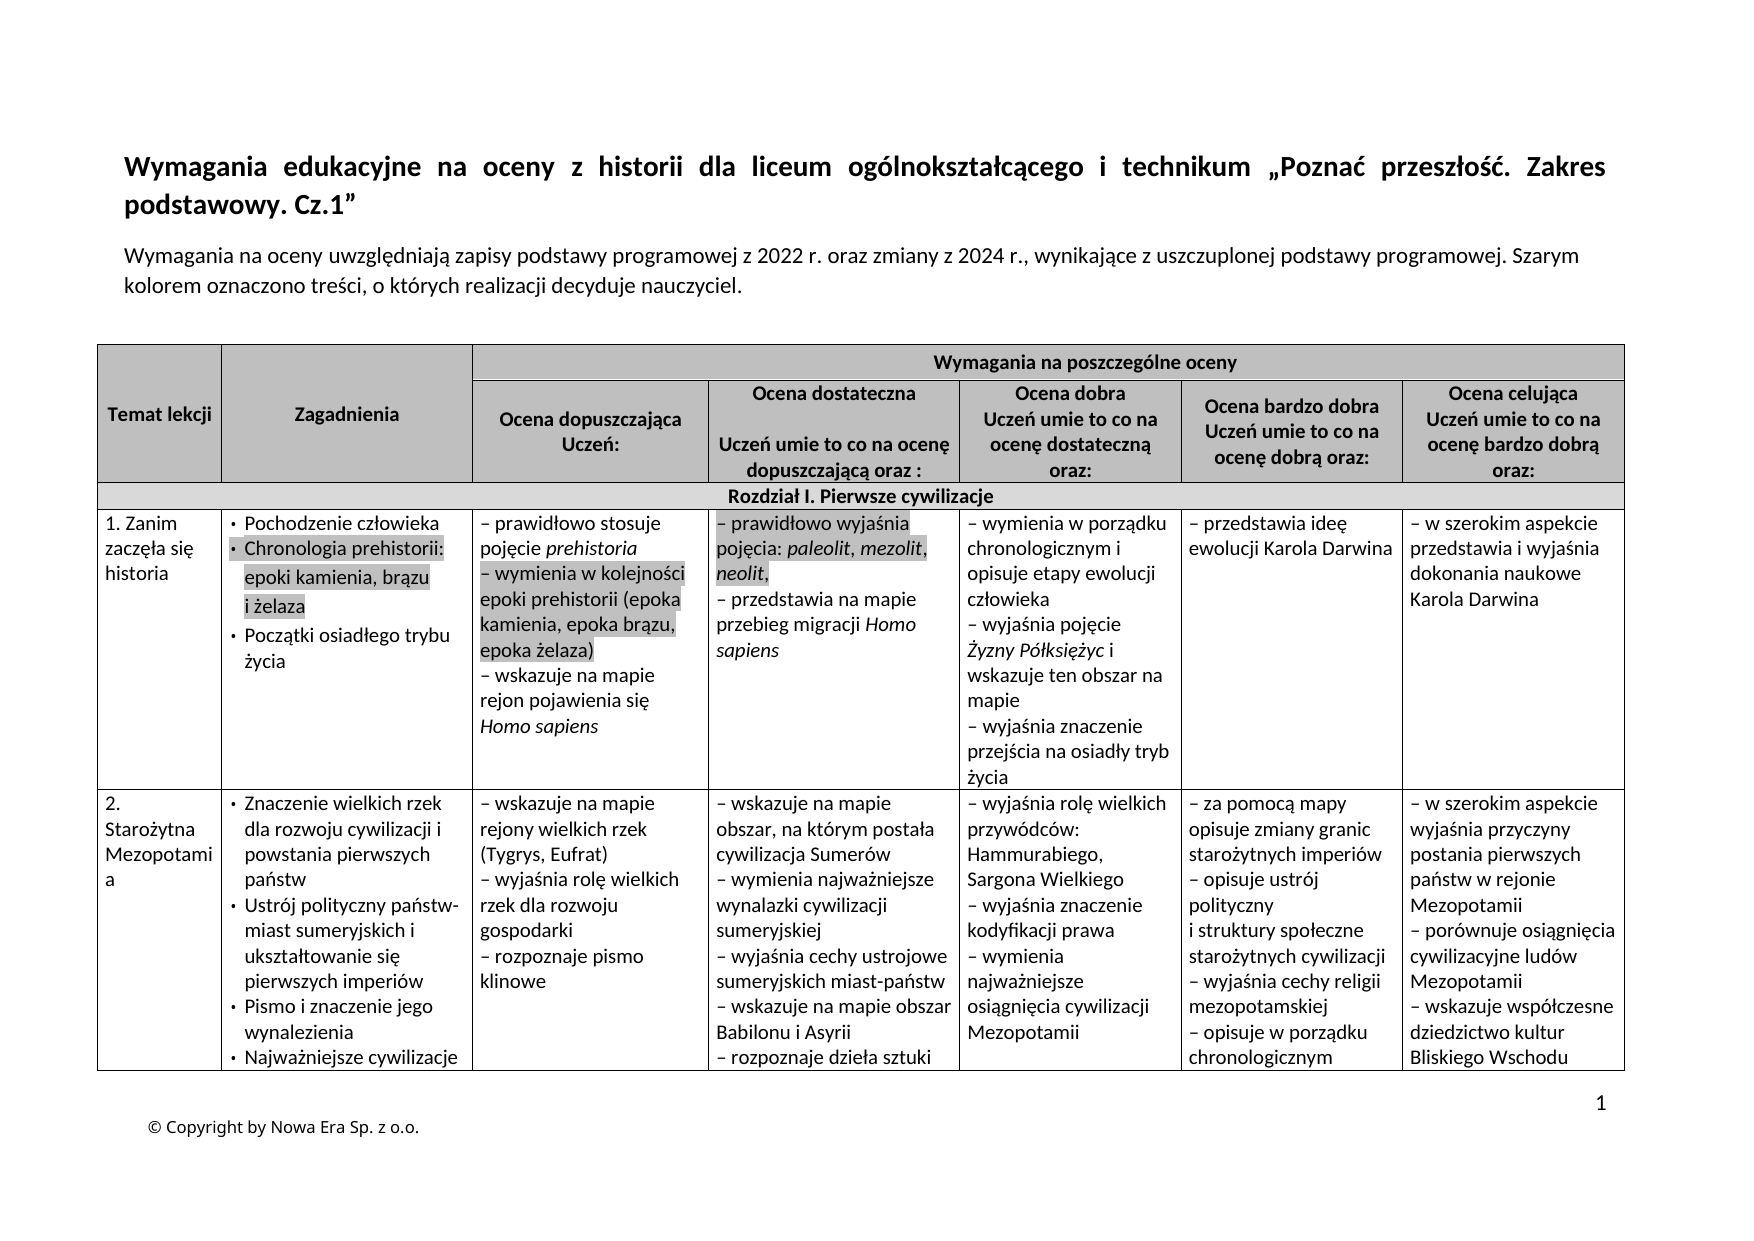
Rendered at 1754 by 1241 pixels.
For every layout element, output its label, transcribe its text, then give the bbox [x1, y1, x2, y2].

table_cell Ocena dostateczna Uczeń umie to co na ocenę dopuszczającą oraz : [709, 381, 959, 482]
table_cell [1182, 790, 1402, 1070]
table_cell Ocena dobra Uczeń umie to co na ocenę dostateczną oraz: [960, 381, 1181, 482]
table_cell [1403, 790, 1624, 1070]
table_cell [473, 790, 708, 1070]
table_cell Ocena bardzo dobra Uczeń umie to co na ocenę dobrą oraz: [1182, 381, 1402, 482]
table_cell Ocena celująca Uczeń umie to co na ocenę bardzo dobrą oraz: [1403, 381, 1624, 482]
table_cell Rozdział I. Pierwsze cywilizacje [98, 483, 1624, 509]
table_cell Pochodzenie człowieka Chronologia prehistorii: epoki kamienia, brązu i żelaza Początki osiadłego trybu życia [222, 510, 472, 789]
table_cell – przedstawia ideę ewolucji Karola Darwina [1182, 510, 1402, 789]
table_cell – prawidłowo wyjaśnia pojęcia: paleolit, mezolit, neolit, – przedstawia na mapie przebieg migracji Homo sapiens [709, 510, 959, 789]
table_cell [98, 790, 221, 1070]
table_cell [709, 790, 959, 1070]
table_cell 1. Zanim zaczęła się historia [98, 510, 221, 789]
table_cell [222, 790, 472, 1070]
text Wymagania na oceny uwzględniają zapisy podstawy programowej z 2022 r. oraz zmiany z 2024 r., wynikające z uszczuplonej podstawy programowej. Szarym kolorem oznaczono treści, o których realizacji decyduje nauczyciel. [124, 241, 1606, 299]
table_cell – w szerokim aspekcie przedstawia i wyjaśnia dokonania naukowe Karola Darwina [1403, 510, 1624, 789]
table_cell – prawidłowo stosuje pojęcie prehistoria – wymienia w kolejności epoki prehistorii (epoka kamienia, epoka brązu, epoka żelaza) – wskazuje na mapie rejon pojawienia się Homo sapiens [473, 510, 708, 789]
table_cell Ocena dopuszczająca Uczeń: [473, 381, 708, 482]
text Wymagania edukacyjne na oceny z historii dla liceum ogólnokształcącego i technikum „Poznać przeszłość. Zakres podstawowy. Cz.1” [124, 148, 1606, 222]
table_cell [960, 790, 1181, 1070]
table_header Zagadnienia [222, 345, 472, 482]
table_cell – wymienia w porządku chronologicznym i opisuje etapy ewolucji człowieka – wyjaśnia pojęcie Żyzny Półksiężyc i wskazuje ten obszar na mapie – wyjaśnia znaczenie przejścia na osiadły tryb życia [960, 510, 1181, 789]
table_header Wymagania na poszczególne oceny [473, 345, 1624, 379]
table_header Temat lekcji [98, 345, 221, 482]
